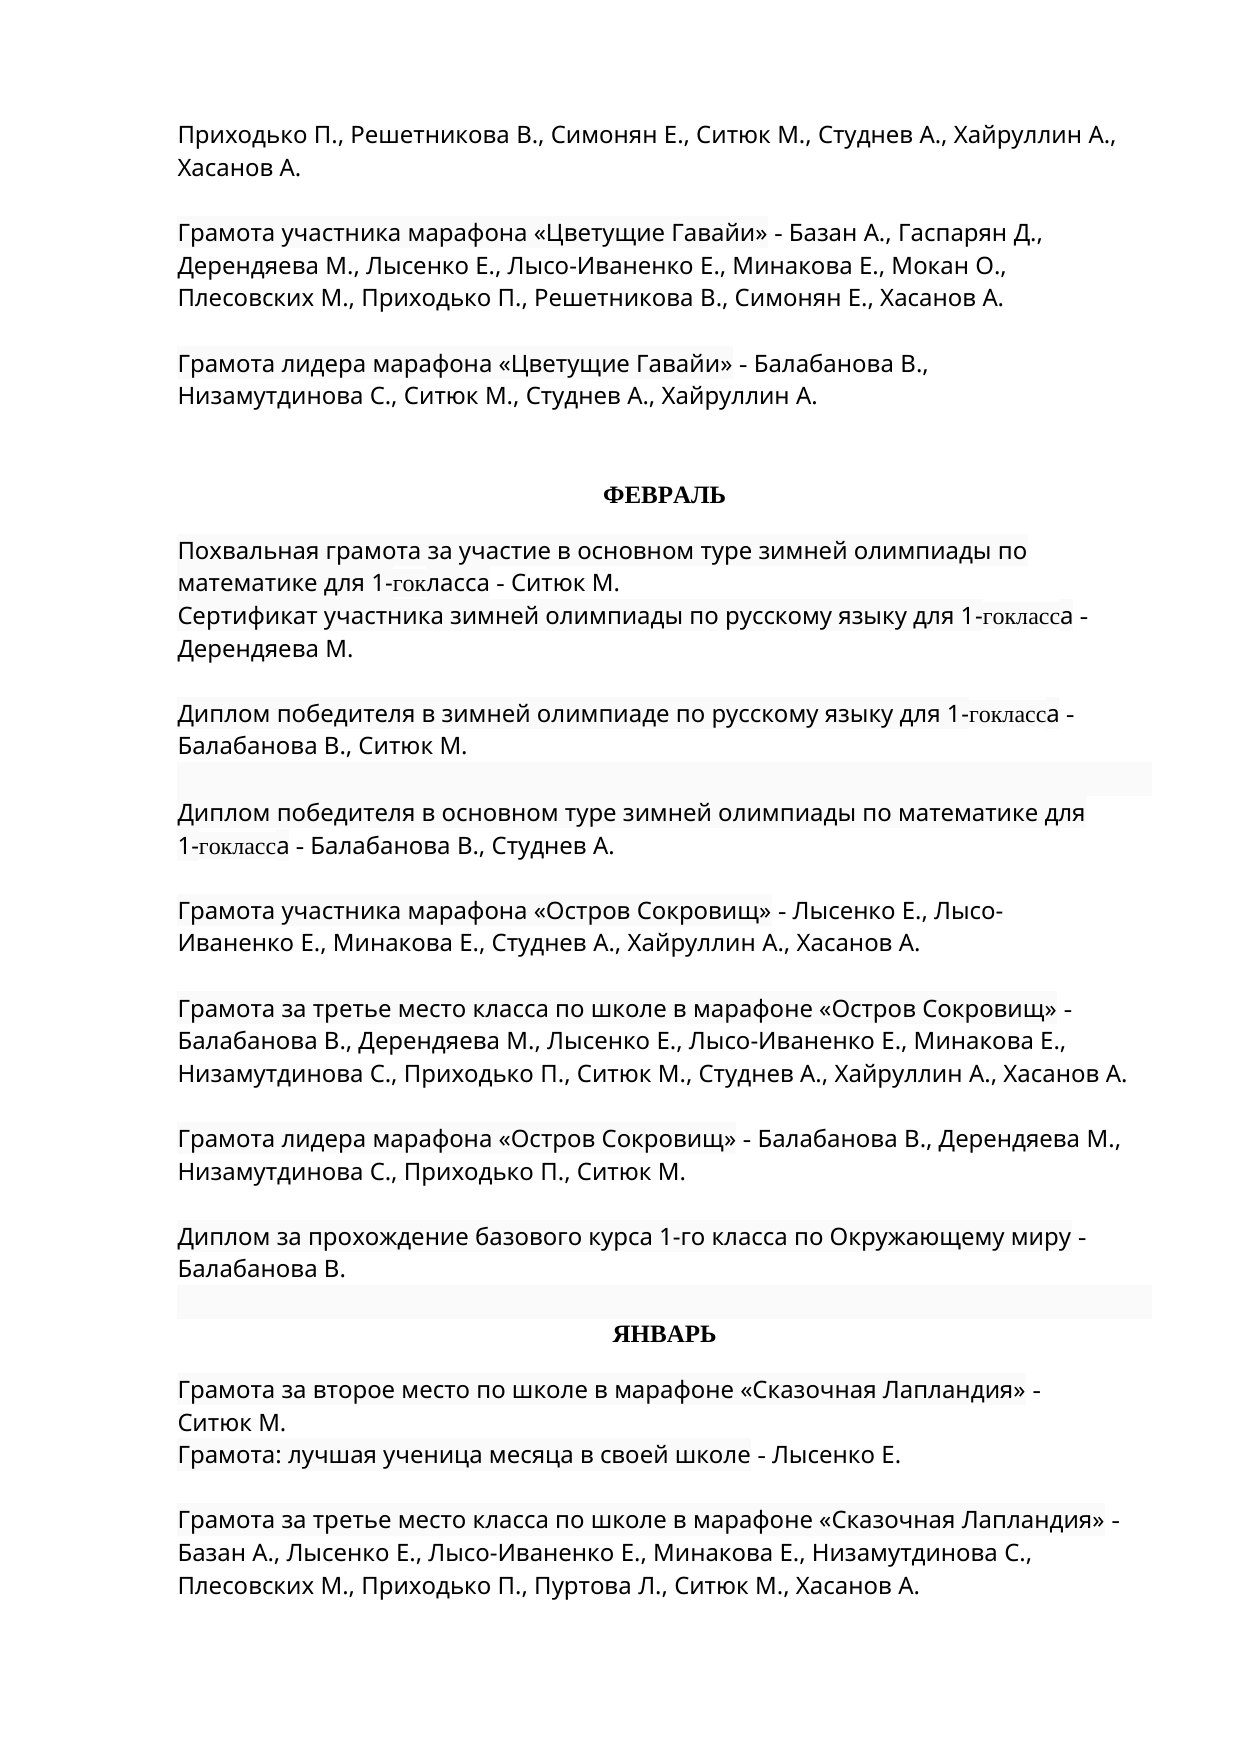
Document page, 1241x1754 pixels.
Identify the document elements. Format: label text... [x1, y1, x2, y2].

text Грамота за второе место по школе в марафоне «Сказочная Лапландия» - Ситюк М. [177, 1373, 1152, 1438]
text Диплом победителя в основном туре зимней олимпиады по математике для 1﻿-﻿гокласса - Балабанова В., Студнев А. [177, 796, 1152, 861]
text Грамота за третье место класса по школе в марафоне «Сказочная Лапландия» - Базан А., Лысенко Е., Лысо-Иваненко Е., Минакова Е., Низамутдинова С., Плесовских М., Приходько П., Пуртова Л., Ситюк М., Хасанов А. [177, 1503, 1152, 1601]
text Грамота за третье место класса по школе в марафоне «Остров Сокровищ» - Балабанова В., Дерендяева М., Лысенко Е., Лысо-Иваненко Е., Минакова Е., Низамутдинова С., Приходько П., Ситюк М., Студнев А., Хайруллин А., Хасанов А. [177, 991, 1152, 1089]
text Грамота участника марафона «Цветущие Гавайи» - Базан А., Гаспарян Д., Дерендяева М., Лысенко Е., Лысо-Иваненко Е., Минакова Е., Мокан О., Плесовских М., Приходько П., Решетникова В., Симонян Е., Хасанов А. [177, 216, 1152, 314]
text ЯНВАРЬ [177, 1319, 1152, 1348]
text Грамота лидера марафона «Цветущие Гавайи» - Балабанова В., Низамутдинова С., Ситюк М., Студнев А., Хайруллин А. [177, 346, 1152, 412]
text ФЕВРАЛЬ [177, 480, 1152, 508]
text Диплом за прохождение базового курса 1-го класса по Окружающему миру - Балабанова В. [177, 1220, 1152, 1285]
text Похвальная грамота за участие в основном туре зимней олимпиады по математике для 1﻿-﻿гокласса - Ситюк М. [177, 533, 1152, 599]
text Грамота: лучшая ученица месяца в своей школе - Лысенко Е. [751, 1438, 1152, 1471]
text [177, 118, 1152, 183]
text Грамота участника марафона «Остров Сокровищ» - Лысенко Е., Лысо-Иваненко Е., Минакова Е., Студнев А., Хайруллин А., Хасанов А. [177, 894, 1152, 959]
text Сертификат участника зимней олимпиады по русскому языку для 1﻿-﻿гокласса - Дерендяева М. [177, 599, 1152, 664]
text Грамота лидера марафона «Остров Сокровищ» - Балабанова В., Дерендяева М., Низамутдинова С., Приходько П., Ситюк М. [177, 1122, 1152, 1187]
text Диплом победителя в зимней олимпиаде по русскому языку для 1﻿-﻿гокласса - Балабанова В., Ситюк М. [177, 697, 1152, 762]
